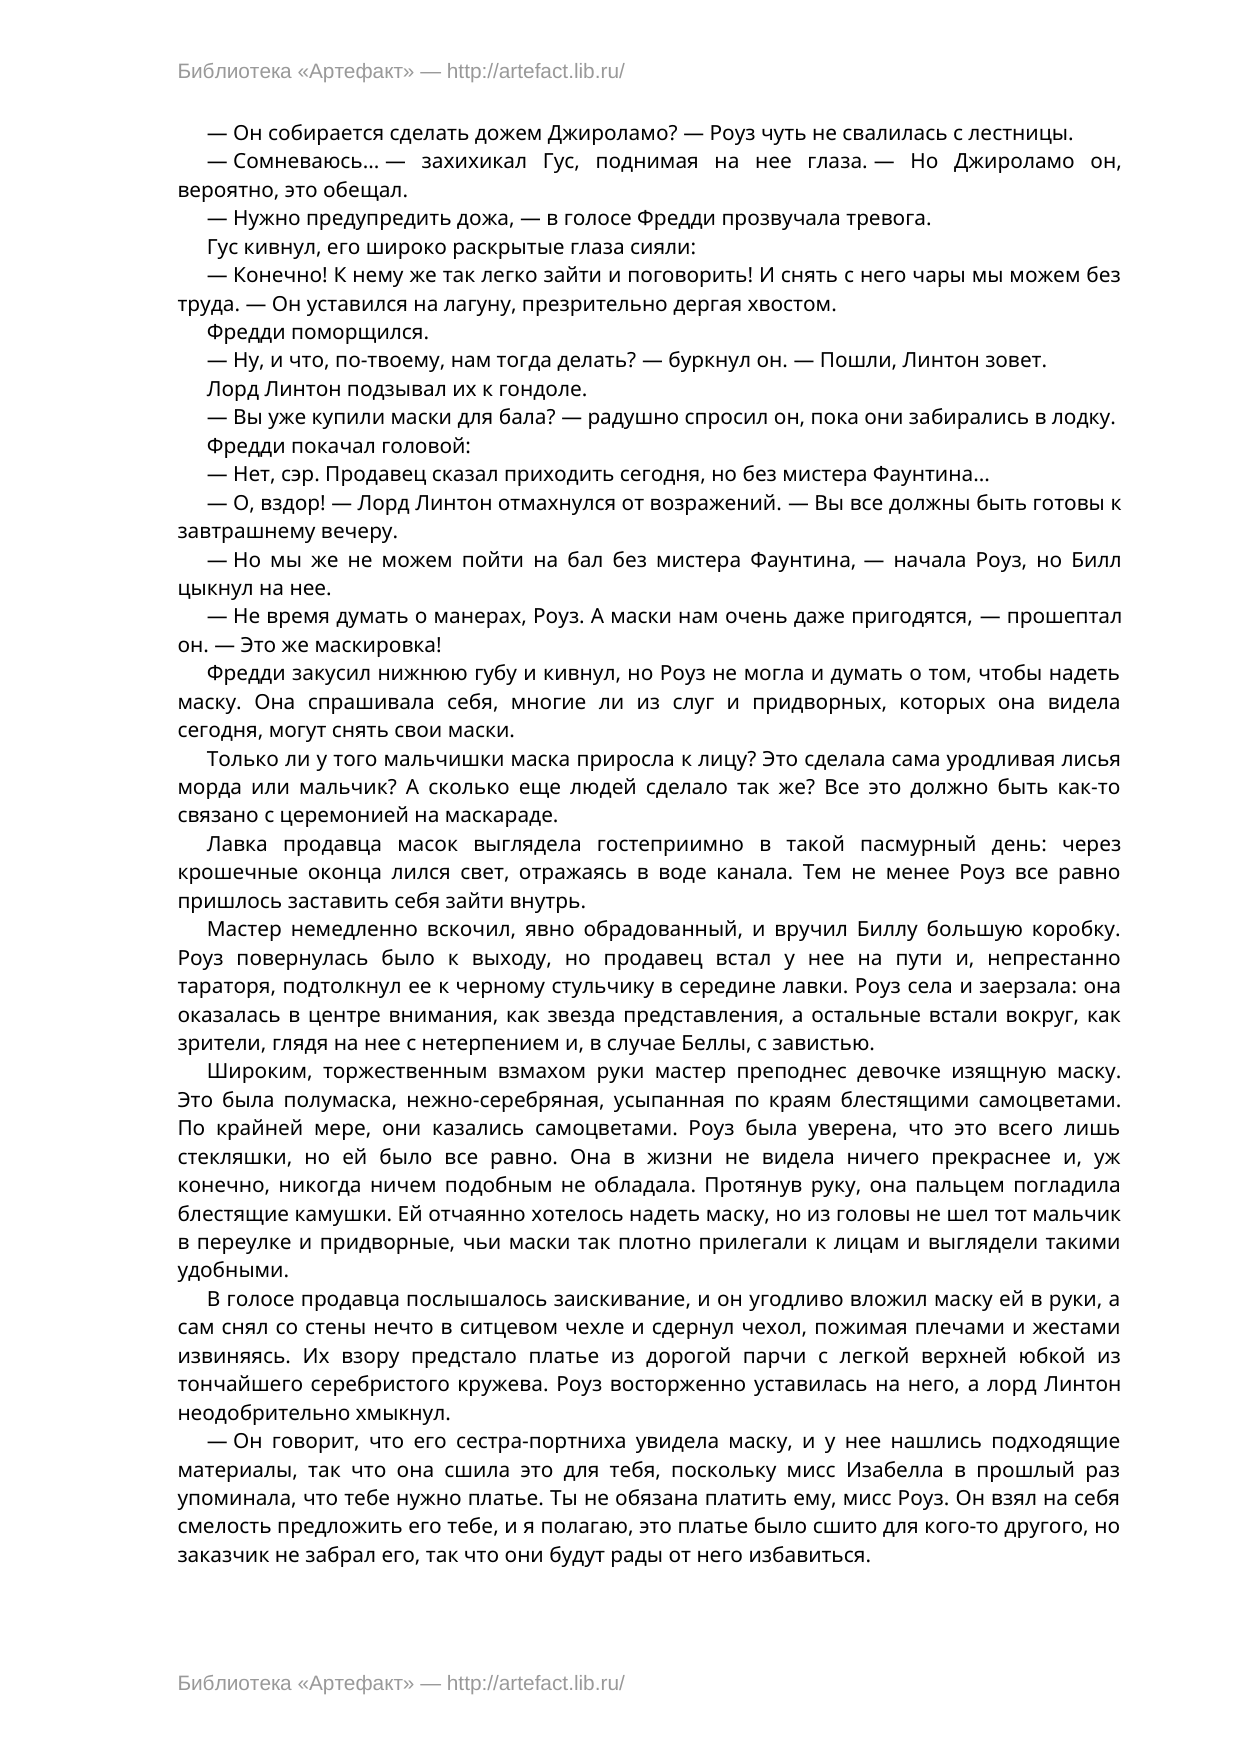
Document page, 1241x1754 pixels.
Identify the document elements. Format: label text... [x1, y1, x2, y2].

text Лорд Линтон подзывал их к гондоле. [177, 374, 1122, 402]
text — Он собирается сделать дожем Джироламо? — Роуз чуть не свалилась с лестницы. [177, 118, 1122, 147]
text — Но мы же не можем пойти на бал без мистера Фаунтина, — начала Роуз, но Билл цыкнул на нее. [177, 545, 1122, 602]
text В голосе продавца послышалось заискивание, и он угодливо вложил маску ей в руки, а сам снял со стены нечто в ситцевом чехле и сдернул чехол, пожимая плечами и жестами извиняясь. Их взору предстало платье из дорогой парчи с легкой верхней юбкой из тончайшего серебристого кружева. Роуз восторженно уставилась на него, а лорд Линтон неодобрительно хмыкнул. [177, 1284, 1122, 1426]
text — Нет, сэр. Продавец сказал приходить сегодня, но без мистера Фаунтина... [177, 459, 1122, 488]
text — Он говорит, что его сестра-портниха увидела маску, и у нее нашлись подходящие материалы, так что она сшила это для тебя, поскольку мисс Изабелла в прошлый раз упоминала, что тебе нужно платье. Ты не обязана платить ему, мисс Роуз. Он взял на себя смелость предложить его тебе, и я полагаю, это платье было сшито для кого-то другого, но заказчик не забрал его, так что они будут рады от него избавиться. [177, 1426, 1122, 1568]
text Гус кивнул, его широко раскрытые глаза сияли: [177, 232, 1122, 260]
text Широким, торжественным взмахом руки мастер преподнес девочке изящную маску. Это была полумаска, нежно-серебряная, усыпанная по краям блестящими самоцветами. По крайней мере, они казались самоцветами. Роуз была уверена, что это всего лишь стекляшки, но ей было все равно. Она в жизни не видела ничего прекраснее и, уж конечно, никогда ничем подобным не обладала. Протянув руку, она пальцем погладила блестящие камушки. Ей отчаянно хотелось надеть маску, но из головы не шел тот мальчик в переулке и придворные, чьи маски так плотно прилегали к лицам и выглядели такими удобными. [177, 1057, 1122, 1284]
text Фредди поморщился. [177, 317, 1122, 346]
text Фредди закусил нижнюю губу и кивнул, но Роуз не могла и думать о том, чтобы надеть маску. Она спрашивала себя, многие ли из слуг и придворных, которых она видела сегодня, могут снять свои маски. [177, 658, 1122, 744]
text — О, вздор! — Лорд Линтон отмахнулся от возражений. — Вы все должны быть готовы к завтрашнему вечеру. [177, 488, 1122, 545]
text — Не время думать о манерах, Роуз. А маски нам очень даже пригодятся, — прошептал он. — Это же маскировка! [177, 602, 1122, 658]
text — Нужно предупредить дожа, — в голосе Фредди прозвучала тревога. [177, 203, 1122, 232]
text Лавка продавца масок выглядела гостеприимно в такой пасмурный день: через крошечные оконца лился свет, отражаясь в воде канала. Тем не менее Роуз все равно пришлось заставить себя зайти внутрь. [177, 829, 1122, 914]
text Только ли у того мальчишки маска приросла к лицу? Это сделала сама уродливая лисья морда или мальчик? А сколько еще людей сделало так же? Все это должно быть как-то связано с церемонией на маскараде. [177, 744, 1122, 829]
text Мастер немедленно вскочил, явно обрадованный, и вручил Биллу большую коробку. Роуз повернулась было к выходу, но продавец встал у нее на пути и, непрестанно тараторя, подтолкнул ее к черному стульчику в середине лавки. Роуз села и заерзала: она оказалась в центре внимания, как звезда представления, а остальные встали вокруг, как зрители, глядя на нее с нетерпением и, в случае Беллы, с завистью. [177, 914, 1122, 1057]
text — Вы уже купили маски для бала? — радушно спросил он, пока они забирались в лодку. [177, 402, 1122, 431]
text — Конечно! К нему же так легко зайти и поговорить! И снять с него чары мы можем без труда. — Он уставился на лагуну, презрительно дергая хвостом. [177, 260, 1122, 317]
text — Ну, и что, по-твоему, нам тогда делать? — буркнул он. — Пошли, Линтон зовет. [177, 346, 1122, 374]
text — Сомневаюсь... — захихикал Гус, поднимая на нее глаза. — Но Джироламо он, вероятно, это обещал. [177, 147, 1122, 203]
text Фредди покачал головой: [177, 431, 1122, 459]
